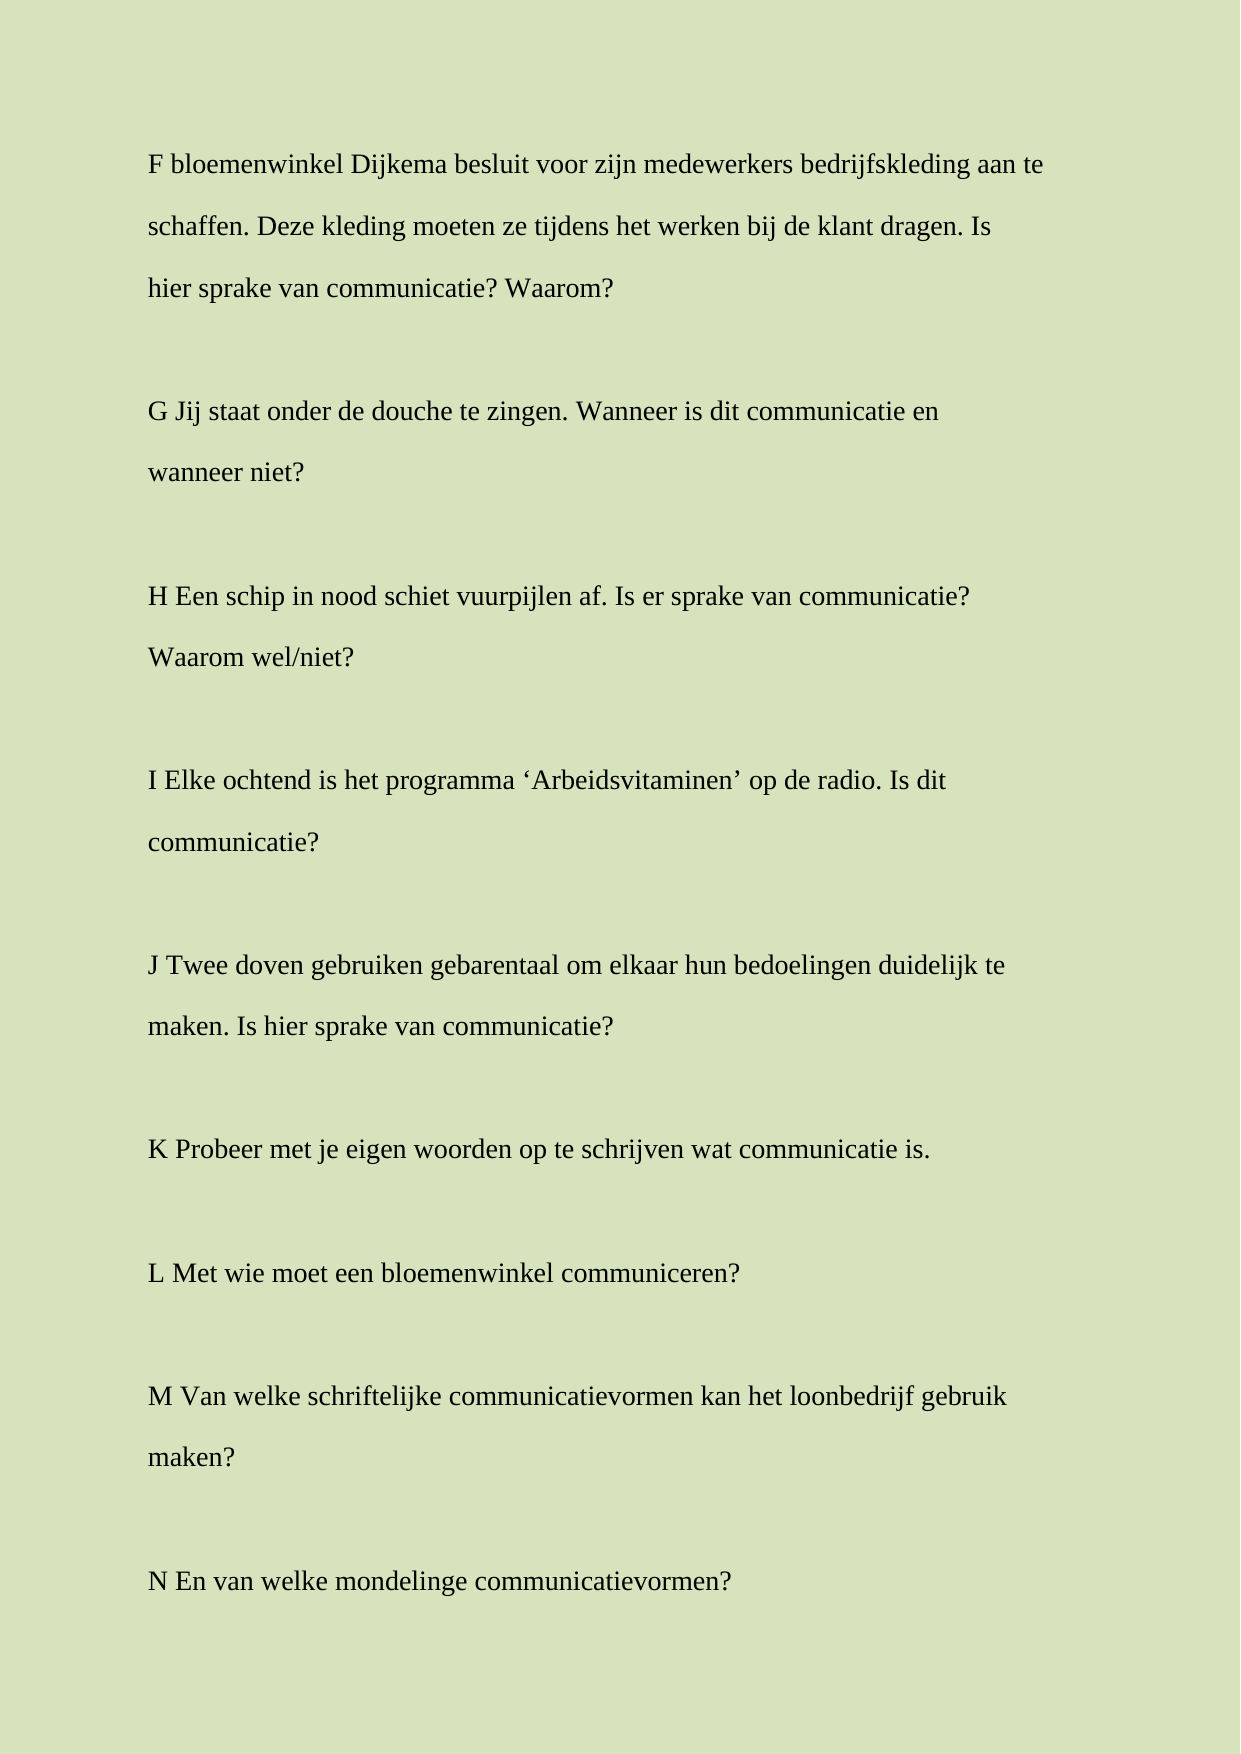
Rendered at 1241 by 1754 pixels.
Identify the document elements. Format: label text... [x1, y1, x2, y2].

text schaffen. Deze kleding moeten ze tijdens het werken bij de klant dragen. Is [148, 209, 1093, 242]
text G Jij staat onder de douche te zingen. Wanneer is dit communicatie en [148, 394, 1093, 426]
text K Probeer met je eigen woorden op te schrijven wat communicatie is. [148, 1133, 1093, 1165]
text M Van welke schriftelijke communicatievormen kan het loonbedrijf gebruik [148, 1379, 1093, 1411]
text L Met wie moet een bloemenwinkel communiceren? [148, 1256, 1093, 1288]
text maken. Is hier sprake van communicatie? [148, 1009, 1093, 1042]
text I Elke ochtend is het programma ‘Arbeidsvitaminen’ op de radio. Is dit [148, 763, 1093, 796]
text H Een schip in nood schiet vuurpijlen af. Is er sprake van communicatie? [148, 578, 1093, 611]
text maken? [148, 1440, 1093, 1473]
text F bloemenwinkel Dijkema besluit voor zijn medewerkers bedrijfskleding aan te [148, 148, 1093, 180]
text communicatie? [148, 825, 1093, 857]
text wanneer niet? [148, 455, 1093, 488]
text J Twee doven gebruiken gebarentaal om elkaar hun bedoelingen duidelijk te [148, 948, 1093, 980]
text N En van welke mondelinge communicatievormen? [148, 1563, 1093, 1596]
text Waarom wel/niet? [148, 640, 1093, 672]
text hier sprake van communicatie? Waarom? [148, 271, 1093, 303]
